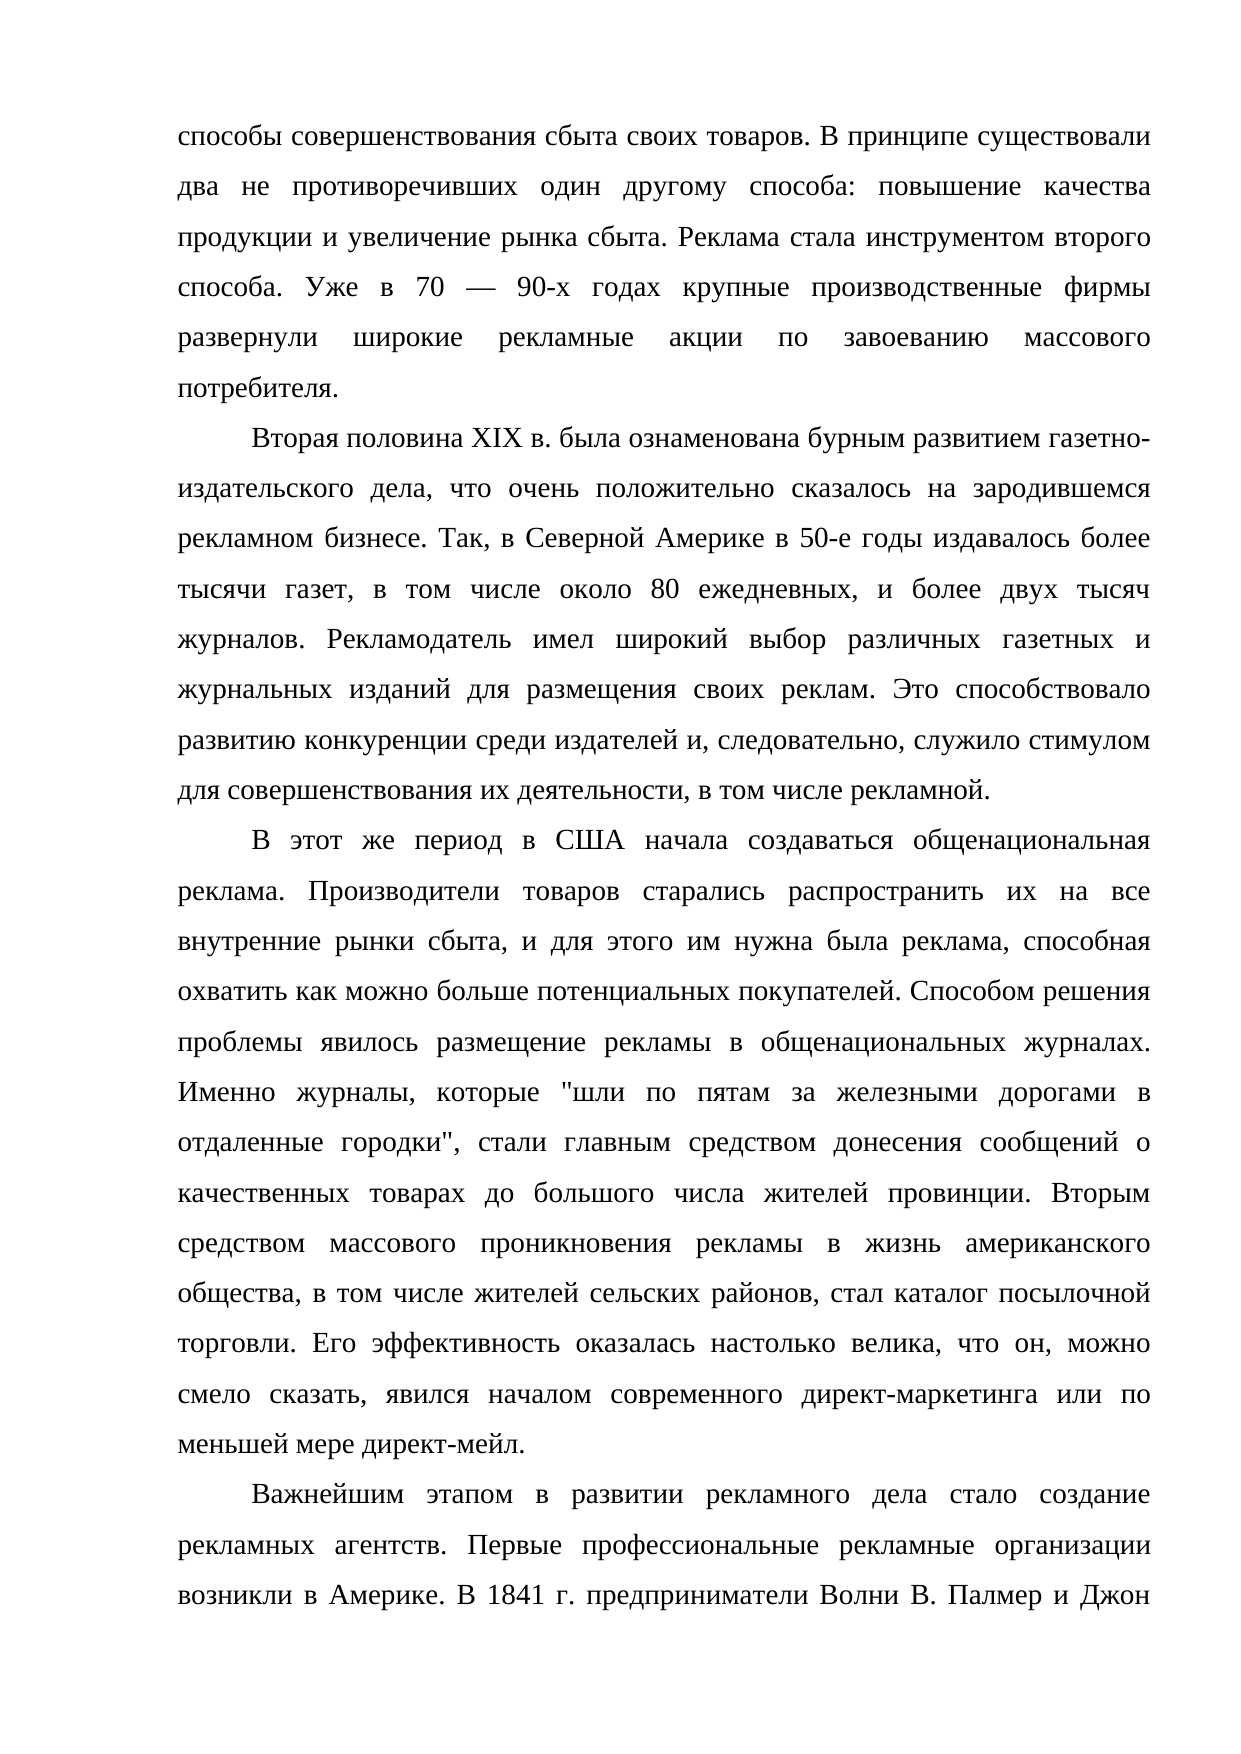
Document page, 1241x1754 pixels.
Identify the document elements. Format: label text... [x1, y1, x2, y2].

text В этот же период в США начала создаваться общенациональная реклама. Производители товаров старались распространить их на все внутренние рынки сбыта, и для этого им нужна была реклама, способная охватить как можно больше потенциальных покупателей. Способом решения проблемы явилось размещение рекламы в общенациональных журналах. Именно журналы, которые "шли по пятам за железными дорогами в отдаленные городки", стали главным средством донесения сообщений о качественных товарах до большого числа жителей провинции. Вторым средством массового проникновения рекламы в жизнь американского общества, в том числе жителей сельских районов, стал каталог посылочной торговли. Его эффективность оказалась настолько велика, что он, можно смело сказать, явился началом современного директ-маркетинга или по меньшей мере директ-мейл. [177, 822, 1152, 1460]
text Вторая половина XIX в. была ознаменована бурным развитием газетно-издательского дела, что очень положительно сказалось на зародившемся рекламном бизнесе. Так, в Северной Америке в 50-е годы издавалось более тысячи газет, в том числе около 80 ежедневных, и более двух тысяч журналов. Рекламодатель имел широкий выбор различных газетных и журнальных изданий для размещения своих реклам. Это способствовало развитию конкуренции среди издателей и, следовательно, служило стимулом для совершенствования их деятельности, в том числе рекламной. [177, 420, 1152, 806]
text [177, 118, 1152, 403]
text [177, 1477, 1152, 1611]
